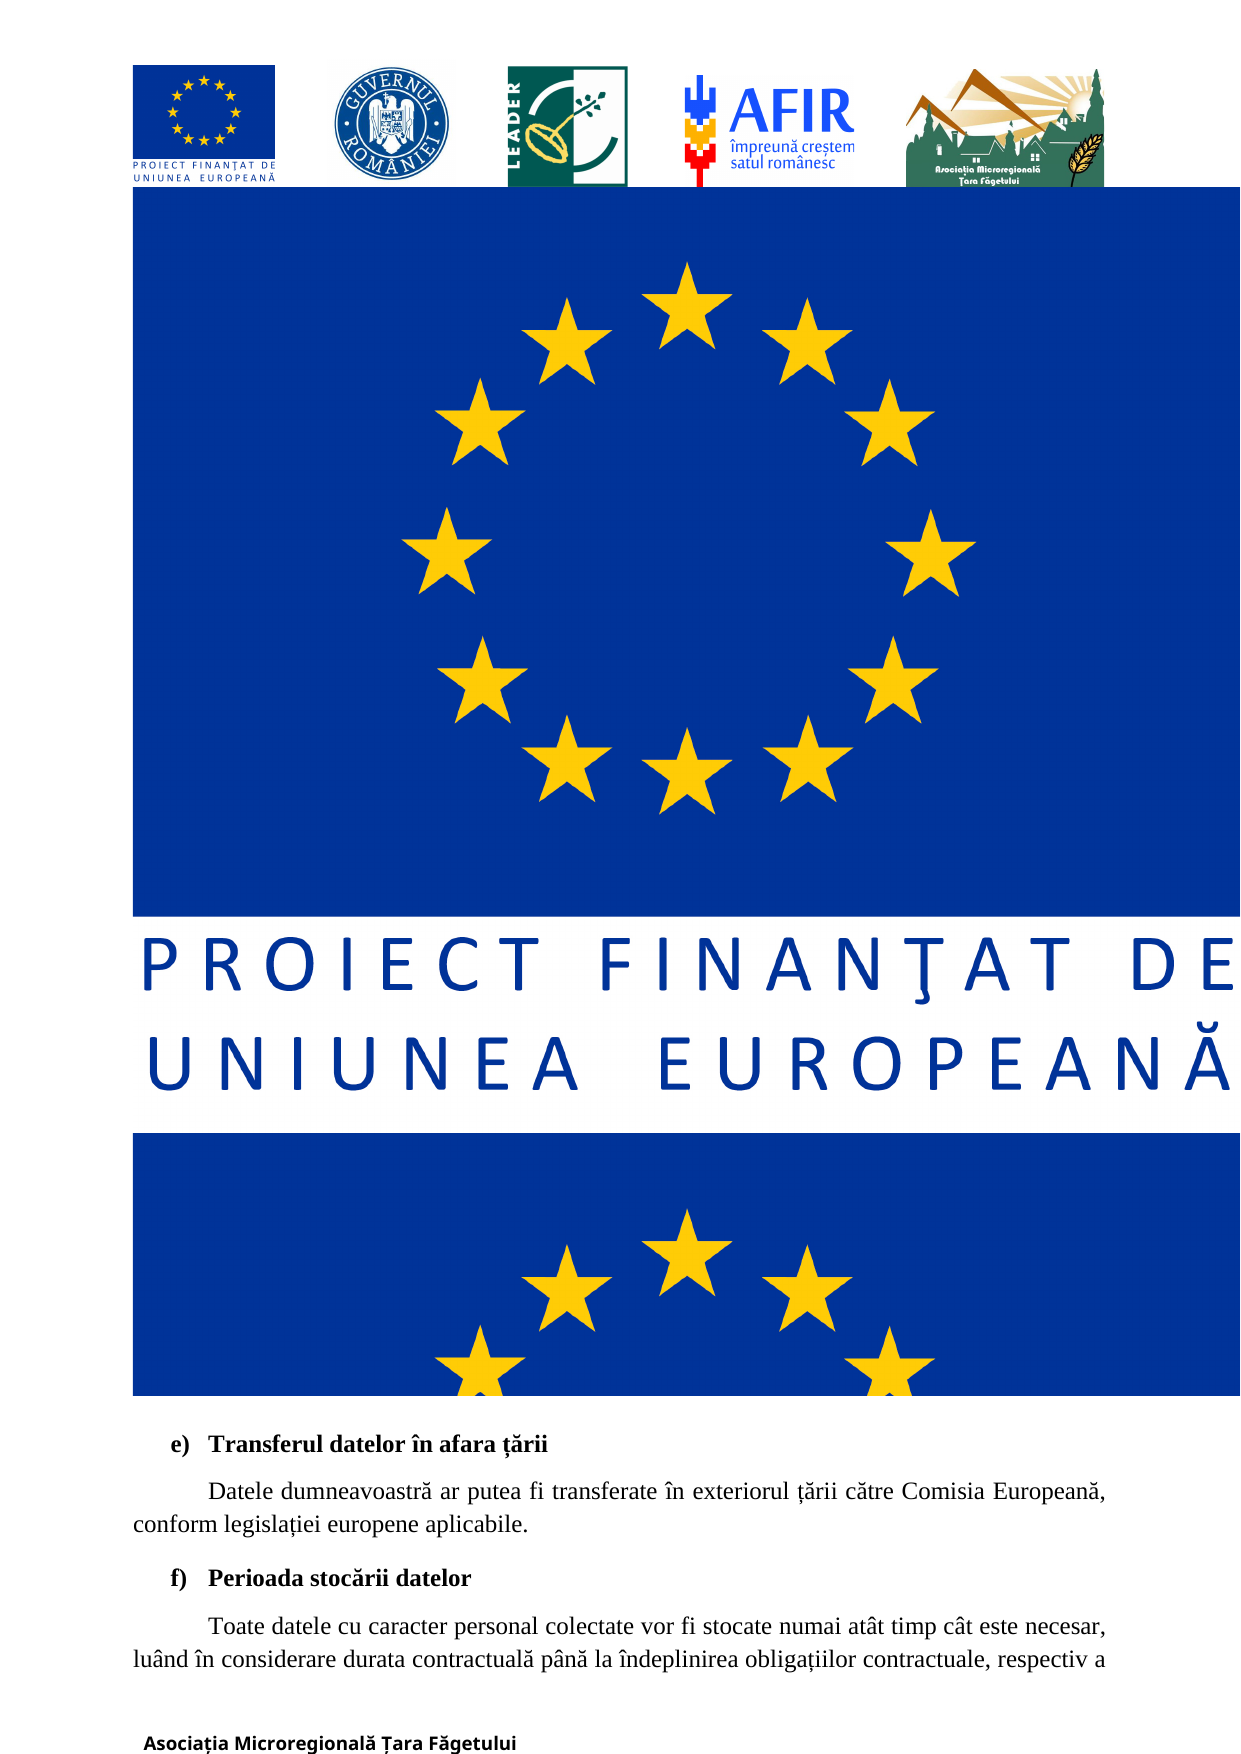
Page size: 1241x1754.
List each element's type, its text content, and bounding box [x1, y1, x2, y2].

text Toate datele cu caracter personal colectate vor fi stocate numai atât timp cât este necesar, luând în considerare durata contractuală până la îndeplinirea obligațiilor contractuale, respectiv a scopului, și (plus) termenele de arhivare prevăzute de dispozițiile legale în materie, și/sau atât cât este necesar pentru a ne exercita drepturile legitime (și drepturile legitime ale altor persoane). [133, 1611, 1107, 1673]
picture [132, 59, 1241, 1396]
list Transferul datelor în afara țării [170, 1429, 1107, 1457]
text Datele dumneavoastră ar putea fi transferate în exteriorul țării către Comisia Europeană, conform legislației europene aplicabile. [133, 1476, 1107, 1538]
list Perioada stocării datelor [170, 1563, 1107, 1592]
